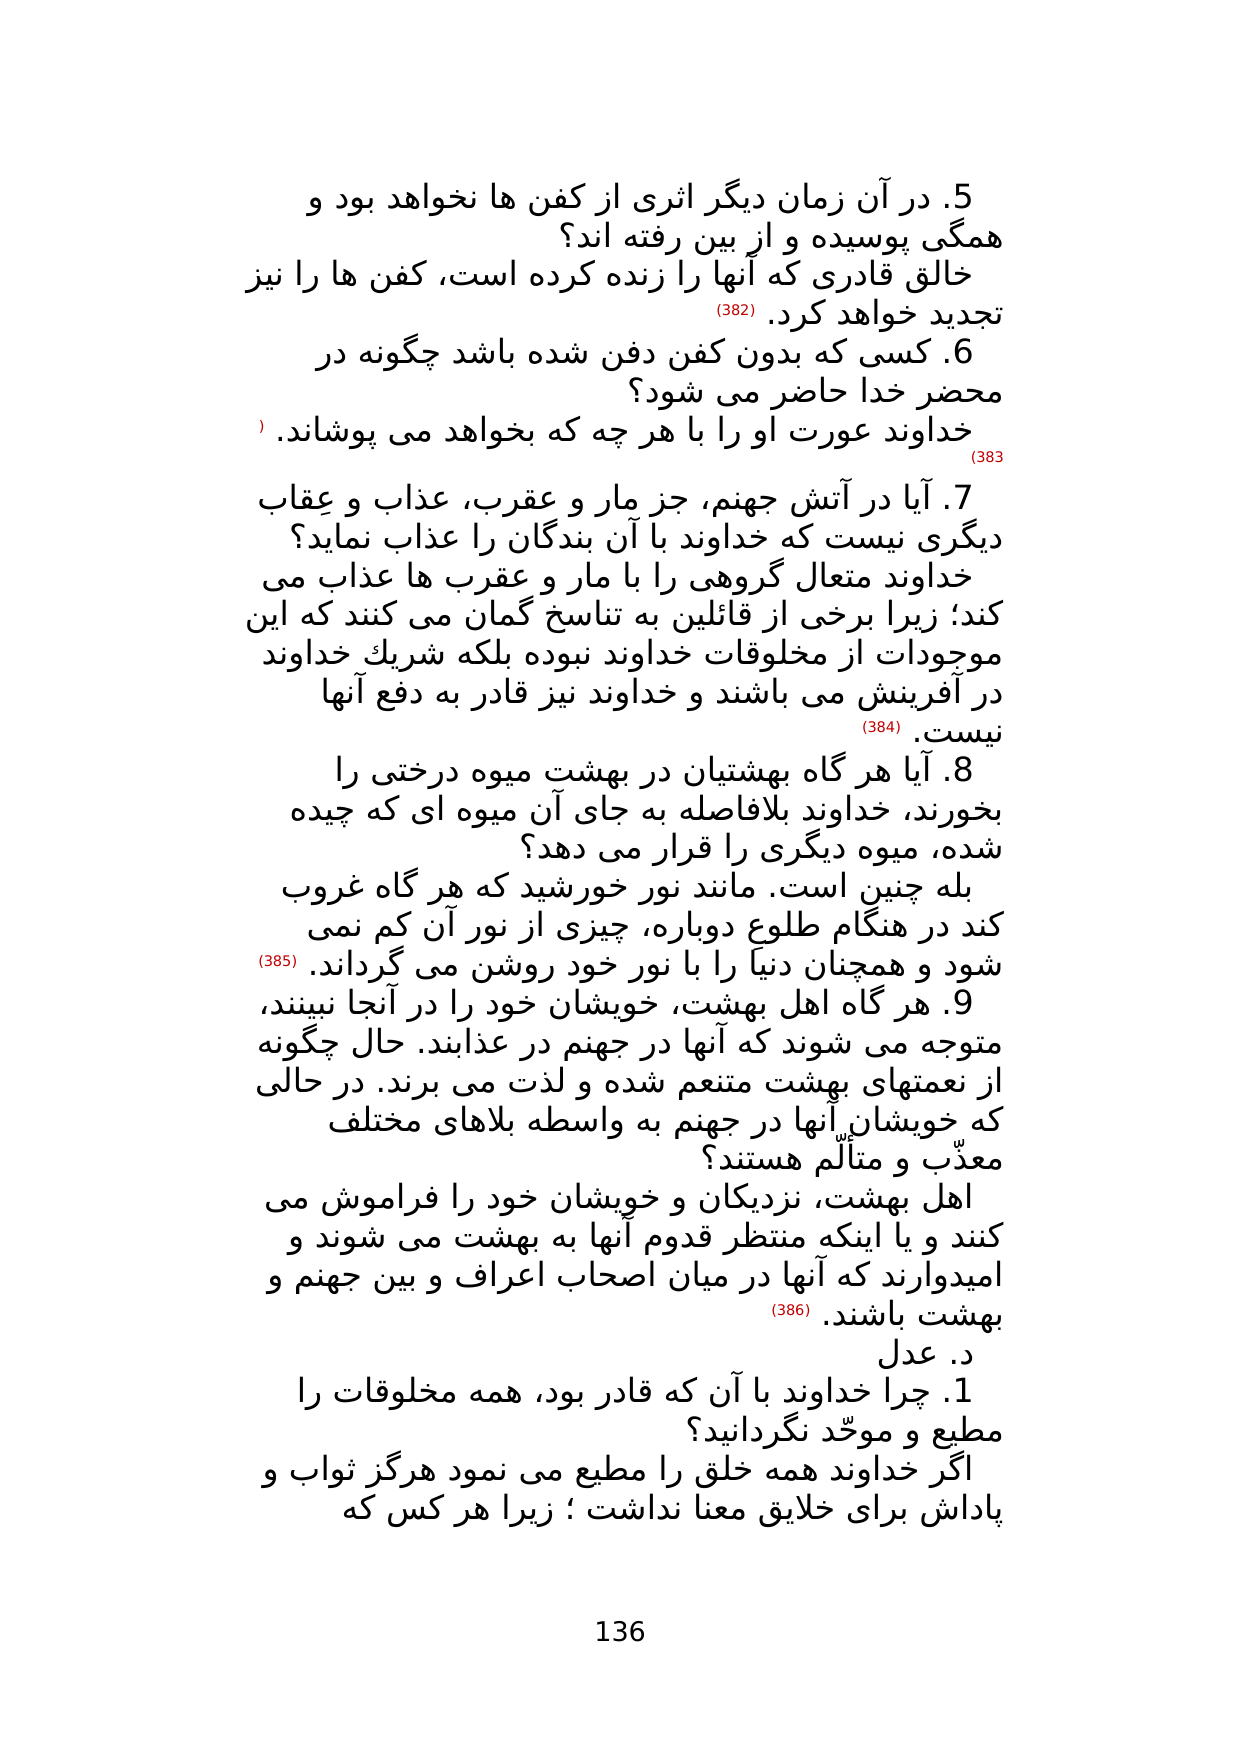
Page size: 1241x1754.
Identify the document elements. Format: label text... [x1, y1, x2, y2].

text 5. در آن زمان ديگر اثرى از كفن ها نخواهد بود و همگى پوسيده و از بين رفته اند؟ [236, 177, 1004, 255]
text خالق قادرى كه آنها را زنده كرده است، كفن ها را نيز تجديد خواهد كرد. (382) [236, 255, 1004, 333]
text 7. آيا در آتش جهنم، جز مار و عقرب، عذاب و عِقاب ديگرى نيست كه خداوند با آن بندگان را عذاب نمايد؟ [236, 478, 1004, 556]
text 8. آيا هر گاه بهشتيان در بهشت ميوه درختى را بخورند، خداوند بلافاصله به جاى آن ميوه اى كه چيده شده، ميوه ديگرى را قرار مى دهد؟ [236, 750, 1004, 867]
text 9. هر گاه اهل بهشت، خويشان خود را در آنجا نبينند، متوجه مى شوند كه آنها در جهنم در عذابند. حال چگونه از نعمتهاى بهشت متنعم شده و لذت مى برند. در حالى كه خويشان آنها در جهنم به واسطه بلاهاى مختلف معذّب و متألّم هستند؟ [236, 983, 1004, 1178]
text 1. چرا خداوند با آن كه قادر بود، همه مخلوقات را مطيع و موحّد نگردانيد؟ [236, 1372, 1004, 1450]
text 6. كسى كه بدون كفن دفن شده باشد چگونه در محضر خدا حاضر مى شود؟ [236, 333, 1004, 410]
text بله چنين است. مانند نور خورشيد كه هر گاه غروب كند در هنگام طلوعِ دوباره، چيزى از نور آن كم نمى شود و همچنان دنيا را با نور خود روشن مى گرداند. (385) [236, 867, 1004, 983]
text اهل بهشت، نزديكان و خويشان خود را فراموش مى كنند و يا اينكه منتظر قدوم آنها به بهشت مى شوند و اميدوارند كه آنها در ميان اصحاب اعراف و بين جهنم و بهشت باشند. (386) [236, 1178, 1004, 1333]
text د. عدل [236, 1333, 1004, 1372]
text خداوند عورت او را با هر چه كه بخواهد مى پوشاند. (383) [236, 410, 1004, 478]
text خداوند متعال گروهى را با مار و عقرب ها عذاب مى كند؛ زيرا برخى از قائلين به تناسخ گمان مى كنند كه اين موجودات از مخلوقات خداوند نبوده بلكه شريك خداوند در آفرينش مى باشند و خداوند نيز قادر به دفع آنها نيست. (384) [236, 556, 1004, 750]
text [236, 1450, 1004, 1527]
